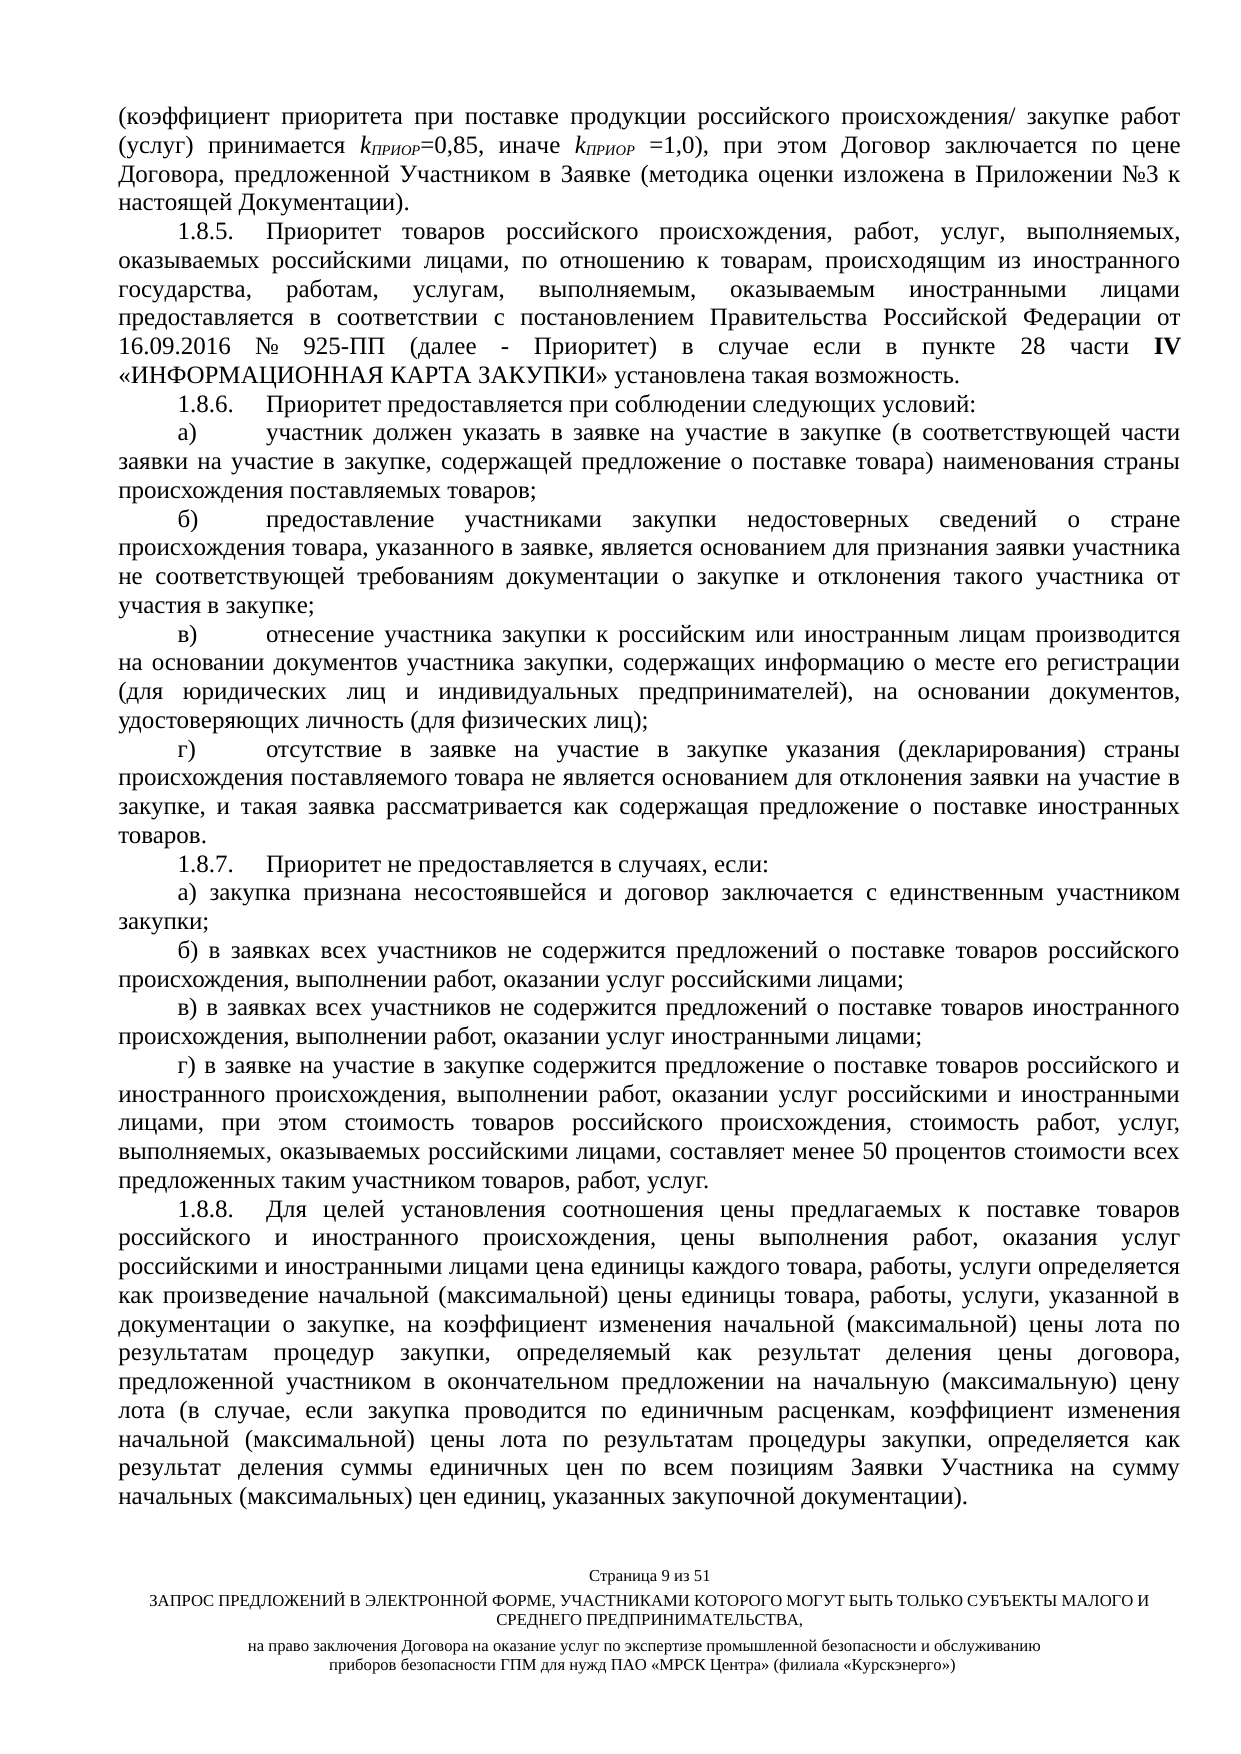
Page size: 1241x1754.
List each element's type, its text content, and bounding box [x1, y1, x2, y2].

list в) в заявках всех участников не содержится предложений о поставке товаров иностранного происхождения, выполнении работ, оказании услуг иностранными лицами; [118, 992, 1181, 1050]
subtitle Для целей установления соотношения цены предлагаемых к поставке товаров российского и иностранного происхождения, цены выполнения работ, оказания услуг российскими и иностранными лицами цена единицы каждого товара, работы, услуги определяется как произведение начальной (максимальной) цены единицы товара, работы, услуги, указанной в документации о закупке, на коэффициент изменения начальной (максимальной) цены лота по результатам процедур закупки, определяемый как результат деления цены договора, предложенной участником в окончательном предложении на начальную (максимальную) цену лота (в случае, если закупка проводится по единичным расценкам, коэффициент изменения начальной (максимальной) цены лота по результатам процедуры закупки, определяется как результат деления суммы единичных цен по всем позициям Заявки Участника на сумму начальных (максимальных) цен единиц, указанных закупочной документации). [118, 1194, 1181, 1510]
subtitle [118, 101, 1181, 216]
list предоставление участниками закупки недостоверных сведений о стране происхождения товара, указанного в заявке, является основанием для признания заявки участника не соответствующей требованиям документации о закупке и отклонения такого участника от участия в закупке; [118, 504, 1181, 619]
subtitle Приоритет не предоставляется в случаях, если: [118, 849, 1181, 877]
list а) закупка признана несостоявшейся и договор заключается с единственным участником закупки; [118, 877, 1181, 935]
subtitle Приоритет предоставляется при соблюдении следующих условий: [118, 389, 1181, 417]
list отнесение участника закупки к российским или иностранным лицам производится на основании документов участника закупки, содержащих информацию о месте его регистрации (для юридических лиц и индивидуальных предпринимателей), на основании документов, удостоверяющих личность (для физических лиц); [118, 619, 1181, 734]
subtitle Приоритет товаров российского происхождения, работ, услуг, выполняемых, оказываемых российскими лицами, по отношению к товарам, происходящим из иностранного государства, работам, услугам, выполняемым, оказываемым иностранными лицами предоставляется в соответствии с постановлением Правительства Российской Федерации от 16.09.2016 № 925-ПП (далее - Приоритет) в случае если в пункте 28 части IV «ИНФОРМАЦИОННАЯ КАРТА ЗАКУПКИ» установлена такая возможность. [118, 216, 1181, 389]
list отсутствие в заявке на участие в закупке указания (декларирования) страны происхождения поставляемого товара не является основанием для отклонения заявки на участие в закупке, и такая заявка рассматривается как содержащая предложение о поставке иностранных товаров. [118, 734, 1181, 849]
list б) в заявках всех участников не содержится предложений о поставке товаров российского происхождения, выполнении работ, оказании услуг российскими лицами; [118, 935, 1181, 992]
list участник должен указать в заявке на участие в закупке (в соответствующей части заявки на участие в закупке, содержащей предложение о поставке товара) наименования страны происхождения поставляемых товаров; [118, 417, 1181, 504]
list г) в заявке на участие в закупке содержится предложение о поставке товаров российского и иностранного происхождения, выполнении работ, оказании услуг российскими и иностранными лицами, при этом стоимость товаров российского происхождения, стоимость работ, услуг, выполняемых, оказываемых российскими лицами, составляет менее 50 процентов стоимости всех предложенных таким участником товаров, работ, услуг. [118, 1050, 1181, 1194]
